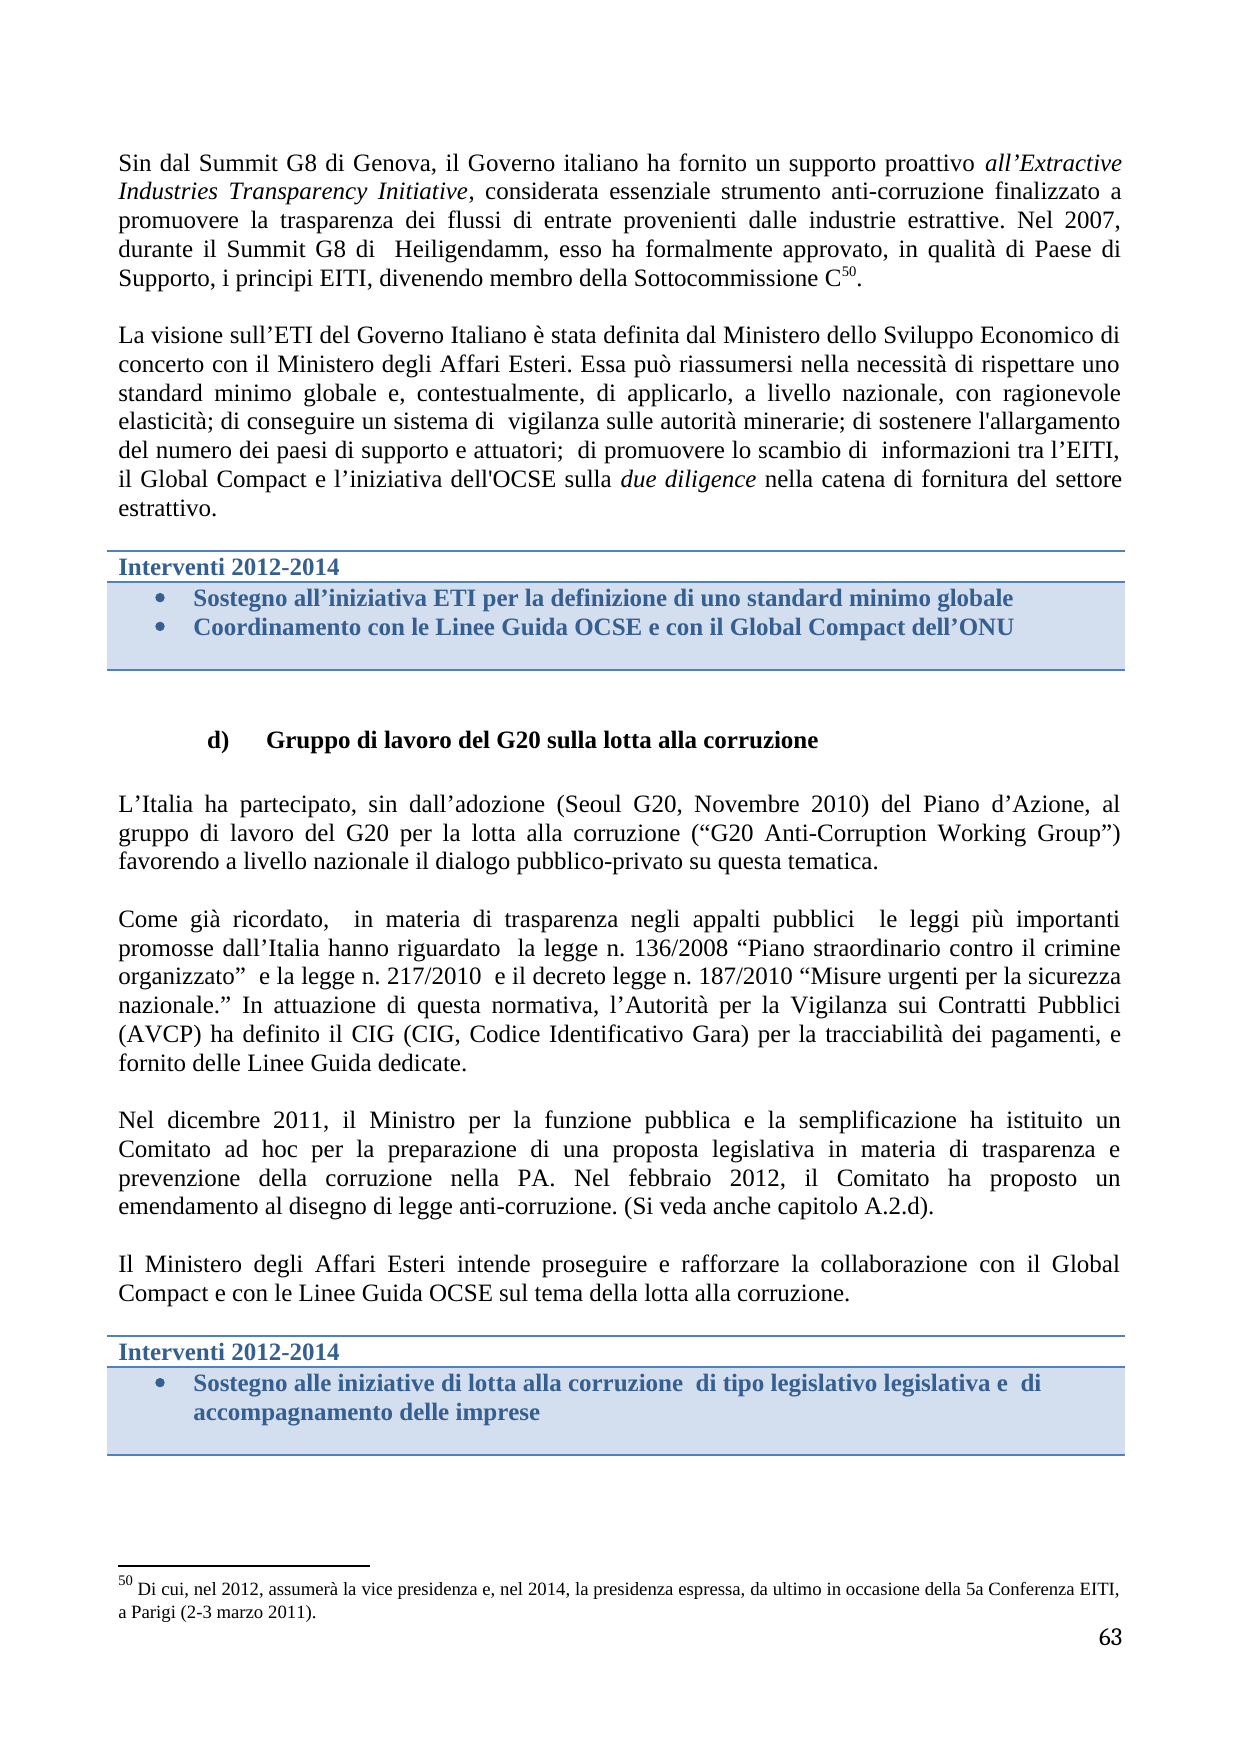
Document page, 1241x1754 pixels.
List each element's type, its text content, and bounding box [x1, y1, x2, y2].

text Nel dicembre 2011, il Ministro per la funzione pubblica e la semplificazione ha istituito un Comitato ad hoc per la preparazione di una proposta legislativa in materia di trasparenza e prevenzione della corruzione nella PA. Nel febbraio 2012, il Comitato ha proposto un emendamento al disegno di legge anti-corruzione. (Si veda anche capitolo A.2.d). [118, 1105, 1122, 1220]
subtitle Gruppo di lavoro del G20 sulla lotta alla corruzione [207, 725, 1122, 754]
table_header Interventi 2012-2014 [107, 552, 1125, 581]
text Il Ministero degli Affari Esteri intende proseguire e rafforzare la collaborazione con il Global Compact e con le Linee Guida OCSE sul tema della lotta alla corruzione. [118, 1249, 1122, 1306]
table_cell Sostegno alle iniziative di lotta alla corruzione di tipo legislativo legislativa e di accompagnamento delle imprese [107, 1368, 1125, 1454]
text L’Italia ha partecipato, sin dall’adozione (Seoul G20, Novembre 2010) del Piano d’Azione, al gruppo di lavoro del G20 per la lotta alla corruzione (“G20 Anti-Corruption Working Group”) favorendo a livello nazionale il dialogo pubblico-privato su questa tematica. [118, 789, 1122, 875]
text Come già ricordato, in materia di trasparenza negli appalti pubblici le leggi più importanti promosse dall’Italia hanno riguardato la legge n. 136/2008 “Piano straordinario contro il crimine organizzato” e la legge n. 217/2010 e il decreto legge n. 187/2010 “Misure urgenti per la sicurezza nazionale.” In attuazione di questa normativa, l’Autorità per la Vigilanza sui Contratti Pubblici (AVCP) ha definito il CIG (CIG, Codice Identificativo Gara) per la tracciabilità dei pagamenti, e fornito delle Linee Guida dedicate. [118, 904, 1122, 1076]
text Sin dal Summit G8 di Genova, il Governo italiano ha fornito un supporto proattivo all’Extractive Industries Transparency Initiative, considerata essenziale strumento anti-corruzione finalizzato a promuovere la trasparenza dei flussi di entrate provenienti dalle industrie estrattive. Nel 2007, durante il Summit G8 di Heiligendamm, esso ha formalmente approvato, in qualità di Paese di Supporto, i principi EITI, divenendo membro della Sottocommissione C. [118, 148, 1122, 291]
table_header Interventi 2012-2014 [107, 1337, 1125, 1366]
table_cell Sostegno all’iniziativa ETI per la definizione di uno standard minimo globale Coordinamento con le Linee Guida OCSE e con il Global Compact dell’ONU [107, 583, 1125, 669]
text La visione sull’ETI del Governo Italiano è stata definita dal Ministero dello Sviluppo Economico di concerto con il Ministero degli Affari Esteri. Essa può riassumersi nella necessità di rispettare uno standard minimo globale e, contestualmente, di applicarlo, a livello nazionale, con ragionevole elasticità; di conseguire un sistema di vigilanza sulle autorità minerarie; di sostenere l'allargamento del numero dei paesi di supporto e attuatori; di promuovere lo scambio di informazioni tra l’EITI, il Global Compact e l’iniziativa dell'OCSE sulla due diligence nella catena di fornitura del settore estrattivo. [118, 320, 1122, 521]
